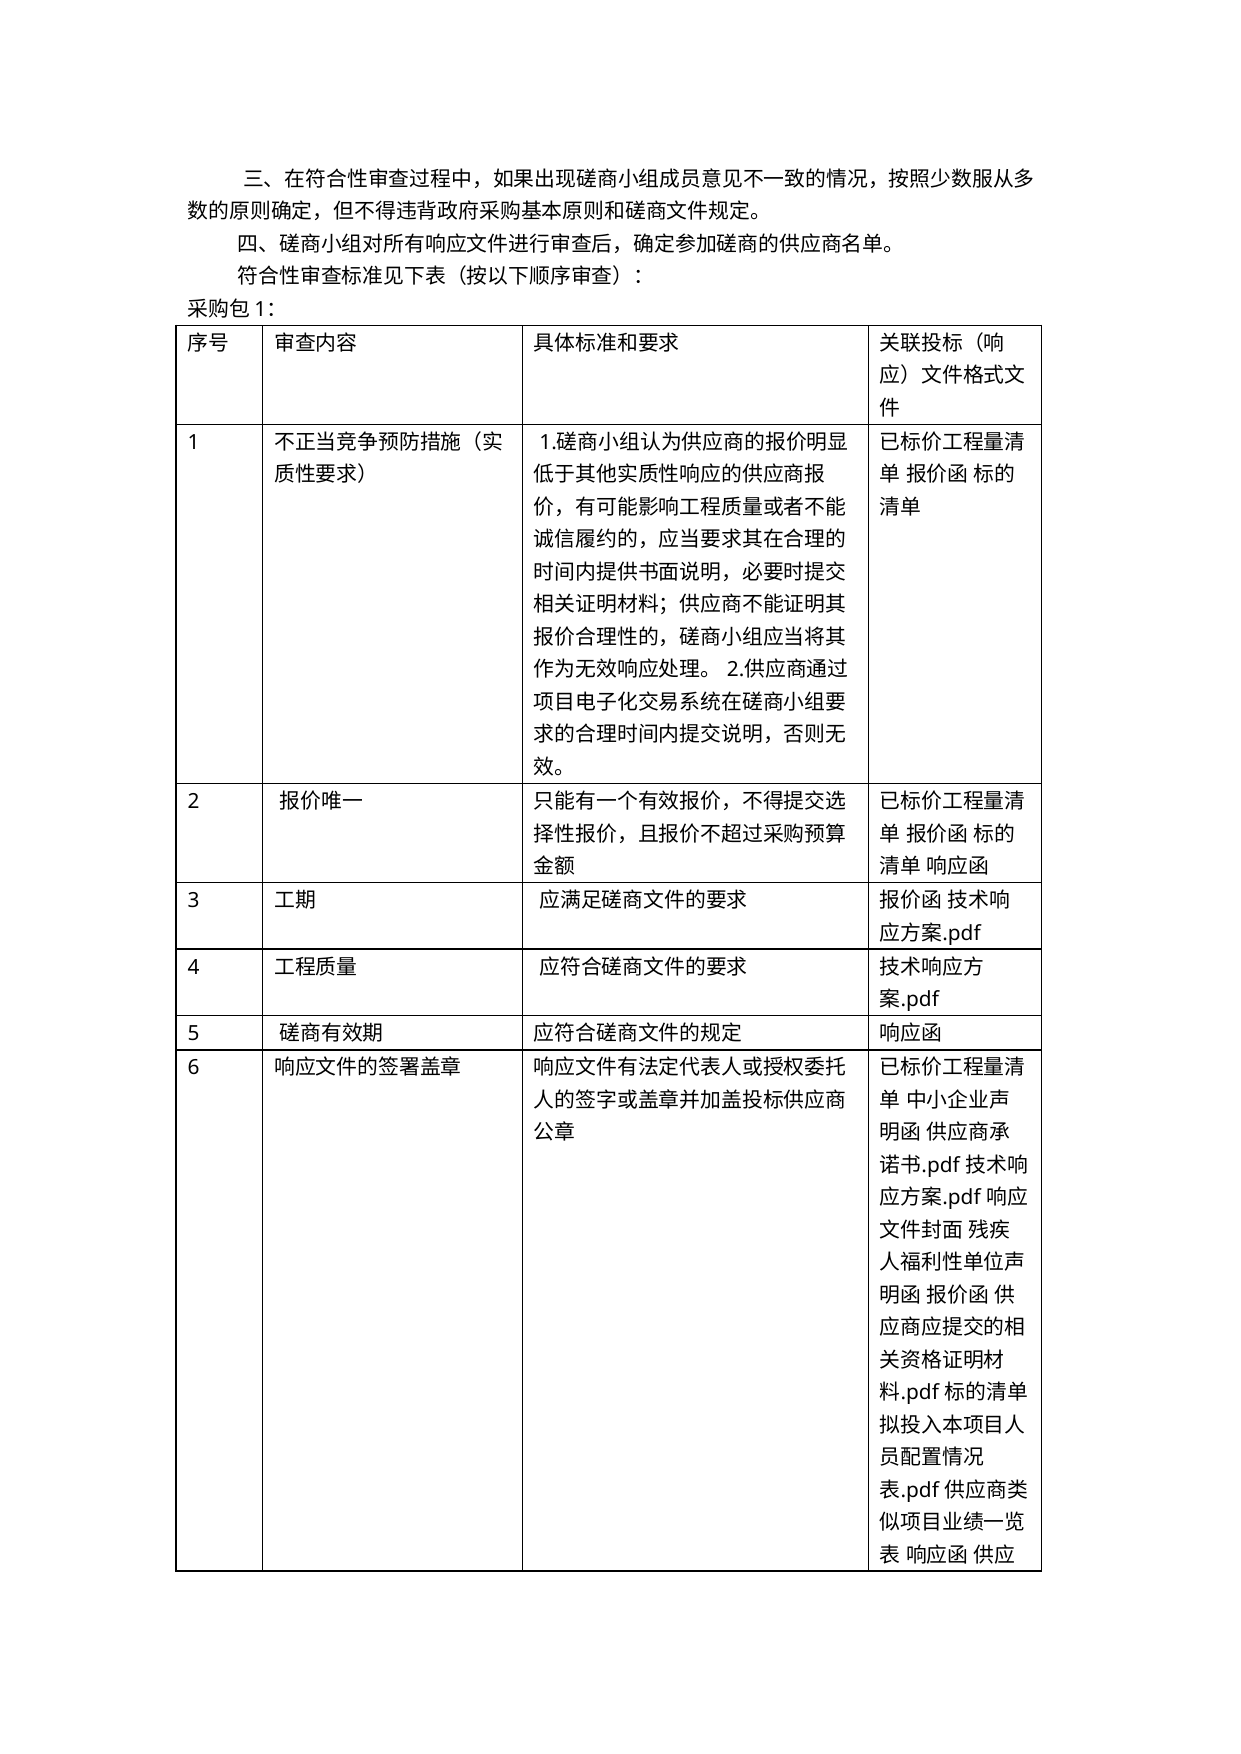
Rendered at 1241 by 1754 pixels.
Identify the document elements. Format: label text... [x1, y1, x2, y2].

table_cell 2 [177, 784, 262, 882]
table_cell 1 [177, 425, 262, 783]
table_cell 技术响应方案.pdf [869, 950, 1041, 1015]
table_cell 只能有一个有效报价，不得提交选择性报价，且报价不超过采购预算金额 [523, 784, 868, 882]
table_cell 1.磋商小组认为供应商的报价明显低于其他实质性响应的供应商报价，有可能影响工程质量或者不能诚信履约的，应当要求其在合理的时间内提供书面说明，必要时提交相关证明材料；供应商不能证明其报价合理性的，磋商小组应当将其作为无效响应处理。 2.供应商通过项目电子化交易系统在磋商小组要求的合理时间内提交说明，否则无效。 [523, 425, 868, 783]
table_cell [523, 1051, 868, 1570]
table_header 序号 [177, 326, 262, 423]
table_cell 5 [177, 1016, 262, 1049]
table_cell 已标价工程量清单 报价函 标的清单 响应函 [869, 784, 1041, 882]
table_cell 报价唯一 [263, 784, 522, 882]
text 四、磋商小组对所有响应文件进行审查后，确定参加磋商的供应商名单。 [187, 227, 1053, 259]
table_cell 不正当竞争预防措施（实质性要求） [263, 425, 522, 783]
table_cell 应满足磋商文件的要求 [523, 883, 868, 948]
table_cell 磋商有效期 [263, 1016, 522, 1049]
table_cell 响应函 [869, 1016, 1041, 1049]
table_cell 应符合磋商文件的规定 [523, 1016, 868, 1049]
table_cell 3 [177, 883, 262, 948]
table_cell 已标价工程量清单 报价函 标的清单 [869, 425, 1041, 783]
table_cell 4 [177, 950, 262, 1015]
text 三、在符合性审查过程中，如果出现磋商小组成员意见不一致的情况，按照少数服从多数的原则确定，但不得违背政府采购基本原则和磋商文件规定。 [187, 162, 1053, 227]
text 采购包1： [187, 292, 1053, 324]
table_cell 6 [177, 1051, 262, 1570]
table_cell 响应文件的签署盖章 [263, 1051, 522, 1570]
table_header 具体标准和要求 [523, 326, 868, 423]
table_header 关联投标（响应）文件格式文件 [869, 326, 1041, 423]
table_cell 工程质量 [263, 950, 522, 1015]
table_cell 应符合磋商文件的要求 [523, 950, 868, 1015]
table_cell 工期 [263, 883, 522, 948]
table_cell 报价函 技术响应方案.pdf [869, 883, 1041, 948]
table_header 审查内容 [263, 326, 522, 423]
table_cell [869, 1051, 1041, 1570]
text 符合性审查标准见下表（按以下顺序审查）： [187, 259, 1053, 292]
